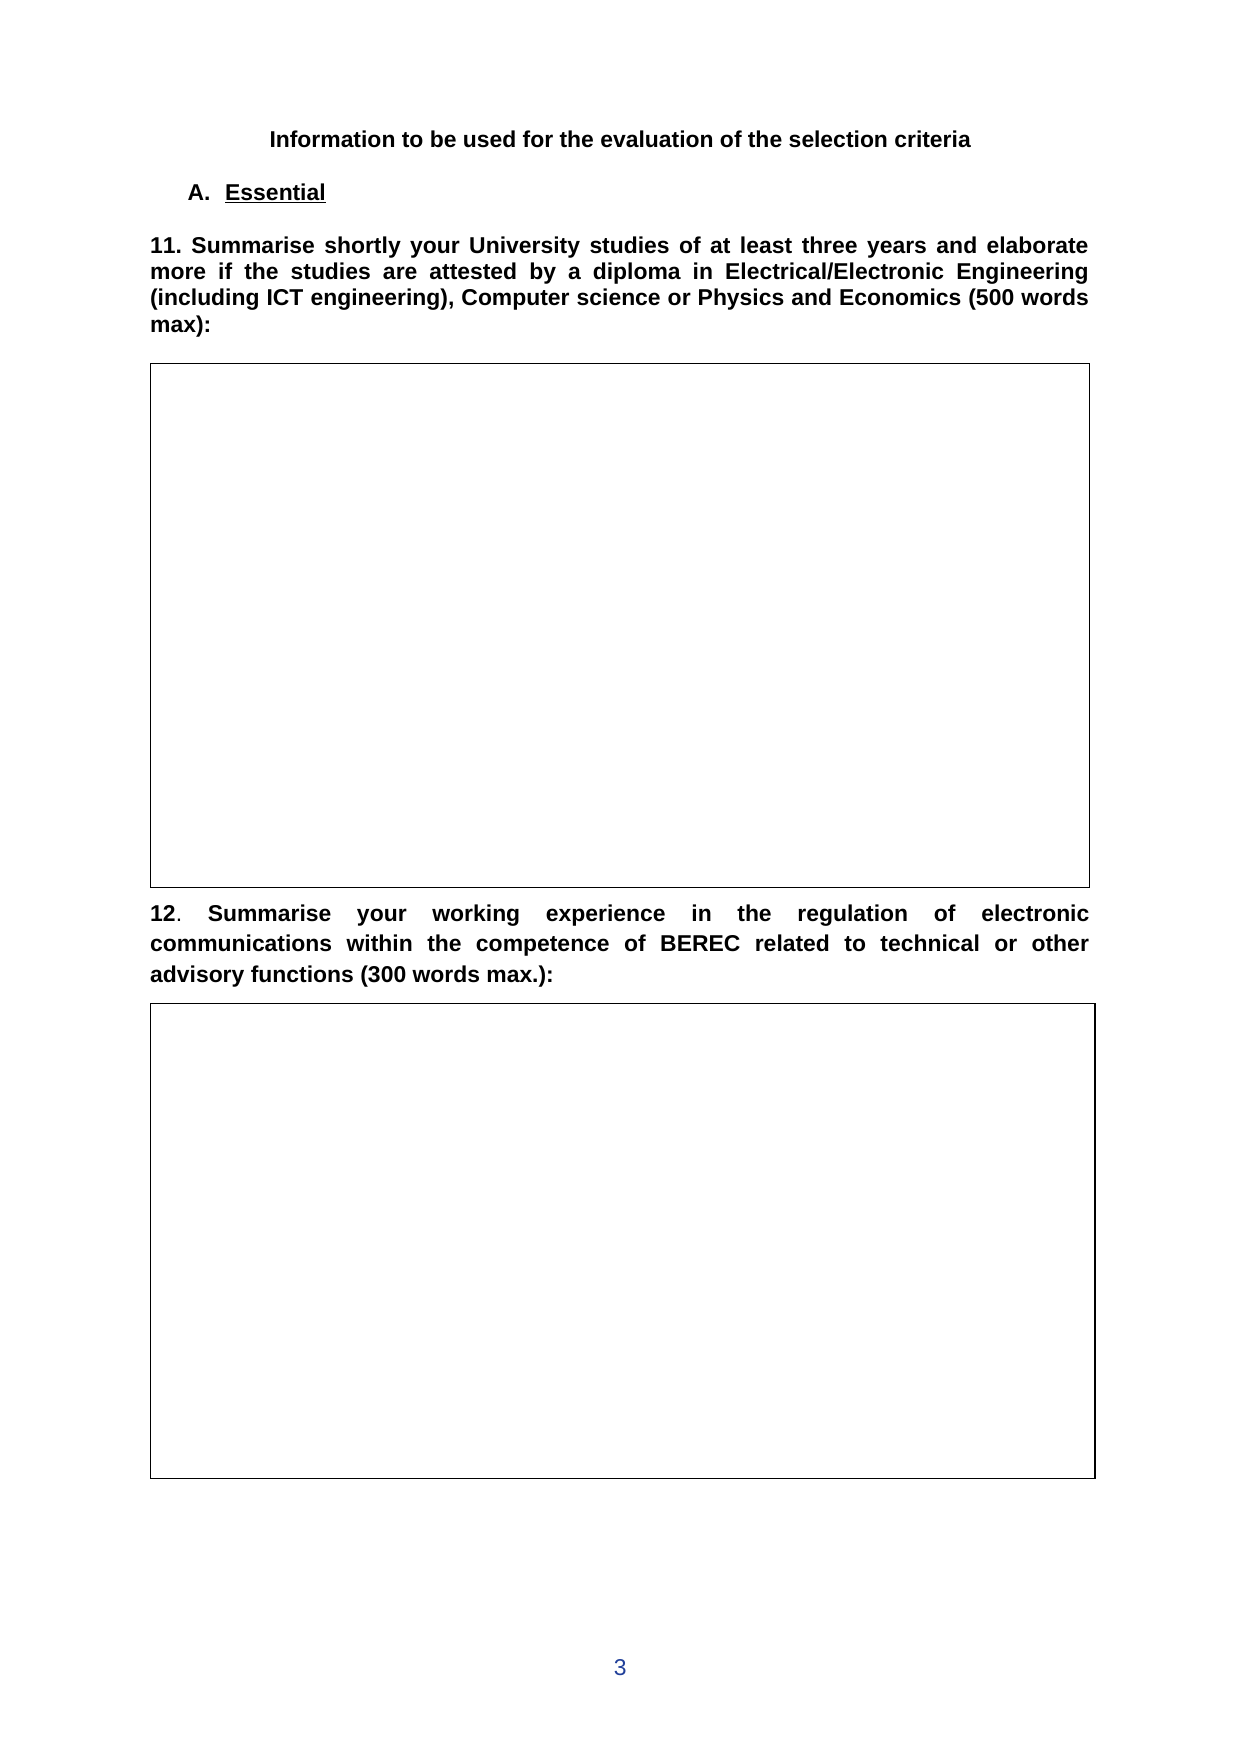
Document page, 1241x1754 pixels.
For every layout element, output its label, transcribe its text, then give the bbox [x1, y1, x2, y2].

list Essential [187, 179, 1090, 205]
table_header [151, 364, 1089, 887]
table_header [151, 1004, 1094, 1478]
text 11. Summarise shortly your University studies of at least three years and elaborate more if the studies are attested by a diploma in Electrical/Electronic Engineering (including ICT engineering), Computer science or Physics and Economics (500 words max): [150, 232, 1090, 337]
text Information to be used for the evaluation of the selection criteria [150, 126, 1090, 152]
subtitle 12. Summarise your working experience in the regulation of electronic communications within the competence of BEREC related to technical or other advisory functions (300 words max.): [150, 900, 1090, 987]
